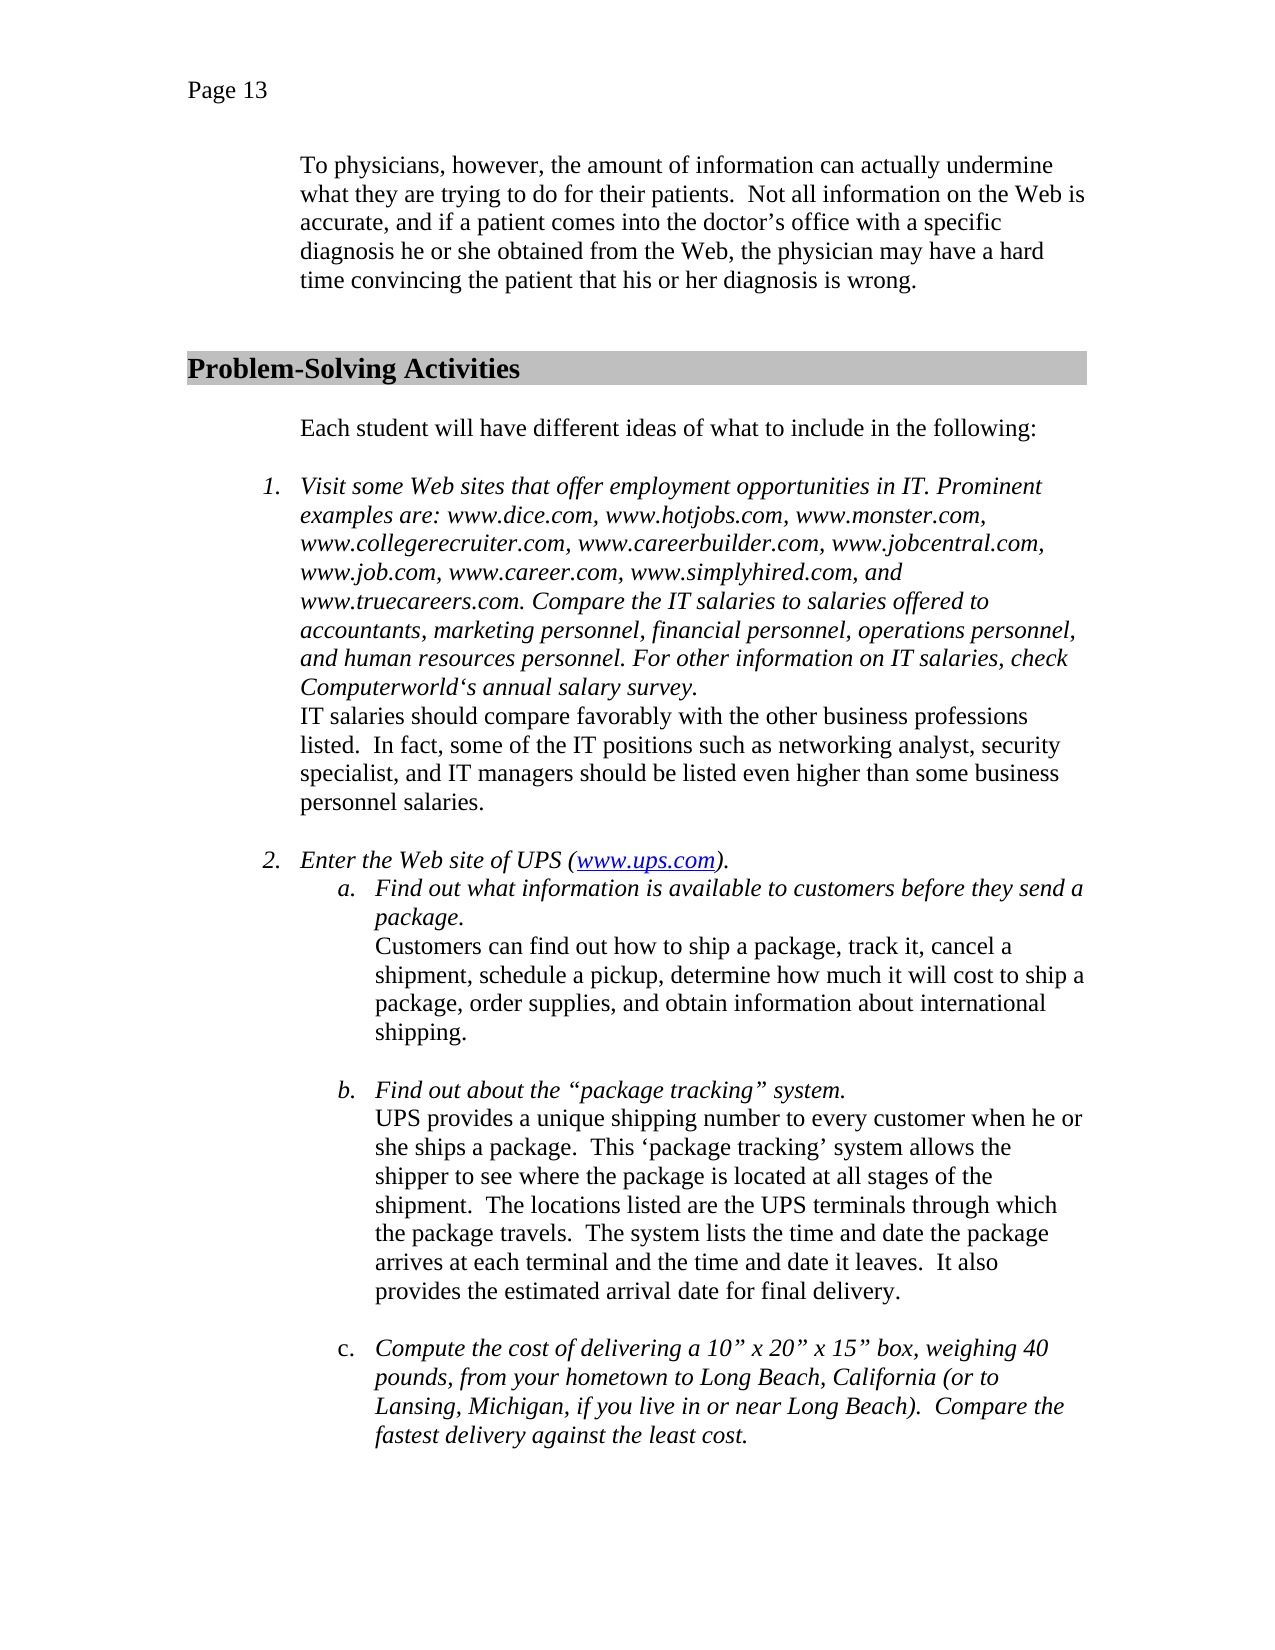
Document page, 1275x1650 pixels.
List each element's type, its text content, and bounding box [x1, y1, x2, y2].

list Compute the cost of delivering a 10” x 20” x 15” box, weighing 40 pounds, from your hometown to Long Beach, California (or to Lansing, Michigan, if you live in or near Long Beach). Compare the fastest delivery against the least cost. [337, 1333, 1087, 1448]
text Each student will have different ideas of what to include in the following: [300, 413, 1087, 442]
list Find out what information is available to customers before they send a package. [337, 873, 1087, 931]
list Visit some Web sites that offer employment opportunities in IT. Prominent examples are: www.dice.com, www.hotjobs.com, www.monster.com, www.collegerecruiter.com, www.careerbuilder.com, www.jobcentral.com, www.job.com, www.career.com, www.simplyhired.com, and www.truecareers.com. Compare the IT salaries to salaries offered to accountants, marketing personnel, financial personnel, operations personnel, and human resources personnel. For other information on IT salaries, check Computerworld‘s annual salary survey. [262, 471, 1087, 701]
text Problem-Solving Activities [187, 351, 1087, 385]
list Enter the Web site of UPS (www.ups.com). [262, 845, 1087, 873]
text UPS provides a unique shipping number to every customer when he or she ships a package. This ‘package tracking’ system allows the shipper to see where the package is located at all stages of the shipment. The locations listed are the UPS terminals through which the package travels. The system lists the time and date the package arrives at each terminal and the time and date it leaves. It also provides the estimated arrival date for final delivery. [375, 1103, 1087, 1305]
text Customers can find out how to ship a package, track it, cancel a shipment, schedule a pickup, determine how much it will cost to ship a package, order supplies, and obtain information about international shipping. [375, 931, 1087, 1046]
text IT salaries should compare favorably with the other business professions listed. In fact, some of the IT positions such as networking analyst, security specialist, and IT managers should be listed even higher than some business personnel salaries. [300, 701, 1087, 816]
text To physicians, however, the amount of information can actually undermine what they are trying to do for their patients. Not all information on the Web is accurate, and if a patient comes into the doctor’s office with a specific diagnosis he or she obtained from the Web, the physician may have a hard time convincing the patient that his or her diagnosis is wrong. [300, 150, 1087, 294]
list Find out about the “package tracking” system. [337, 1075, 1087, 1103]
